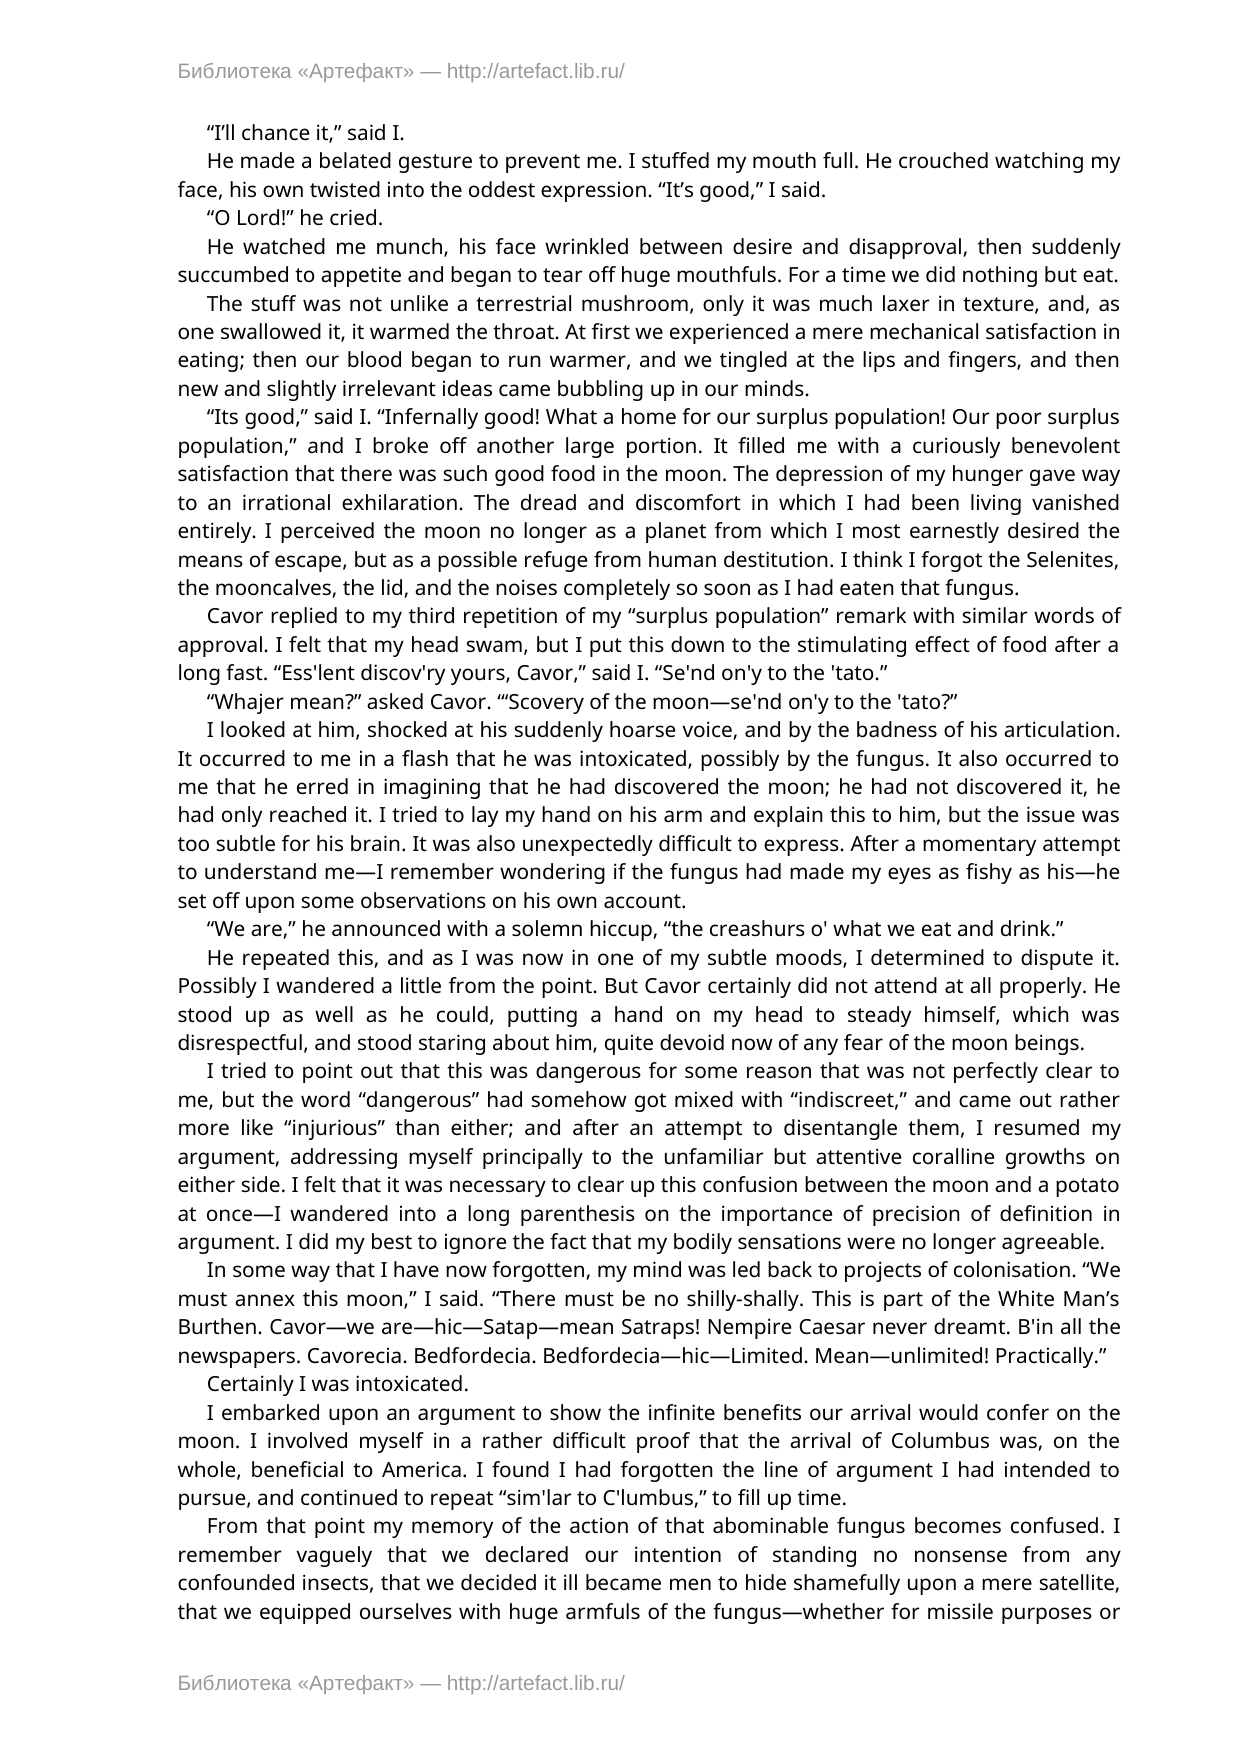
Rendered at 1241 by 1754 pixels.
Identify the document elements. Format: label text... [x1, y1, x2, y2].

text He made a belated gesture to prevent me. I stuffed my mouth full. He crouched watching my face, his own twisted into the oddest expression. “It’s good,” I said. [177, 147, 1122, 203]
text I looked at him, shocked at his suddenly hoarse voice, and by the badness of his articulation. It occurred to me in a flash that he was intoxicated, possibly by the fungus. It also occurred to me that he erred in imagining that he had discovered the moon; he had not discovered it, he had only reached it. I tried to lay my hand on his arm and explain this to him, but the issue was too subtle for his brain. It was also unexpectedly difficult to express. After a momentary attempt to understand me—I remember wondering if the fungus had made my eyes as fishy as his—he set off upon some observations on his own account. [177, 715, 1122, 914]
text He watched me munch, his face wrinkled between desire and disapproval, then suddenly succumbed to appetite and began to tear off huge mouthfuls. For a time we did nothing but eat. [177, 232, 1122, 289]
text “Its good,” said I. “Infernally good! What a home for our surplus population! Our poor surplus population,” and I broke off another large portion. It filled me with a curiously benevolent satisfaction that there was such good food in the moon. The depression of my hunger gave way to an irrational exhilaration. The dread and discomfort in which I had been living vanished entirely. I perceived the moon no longer as a planet from which I most earnestly desired the means of escape, but as a possible refuge from human destitution. I think I forgot the Selenites, the mooncalves, the lid, and the noises completely so soon as I had eaten that fungus. [177, 402, 1122, 602]
text I embarked upon an argument to show the infinite benefits our arrival would confer on the moon. I involved myself in a rather difficult proof that the arrival of Columbus was, on the whole, beneficial to America. I found I had forgotten the line of argument I had intended to pursue, and continued to repeat “sim'lar to C'lumbus,” to fill up time. [177, 1398, 1122, 1512]
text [177, 1512, 1122, 1625]
text “I’ll chance it,” said I. [177, 118, 1122, 147]
text Cavor replied to my third repetition of my “surplus population” remark with similar words of approval. I felt that my head swam, but I put this down to the stimulating effect of food after a long fast. “Ess'lent discov'ry yours, Cavor,” said I. “Se'nd on'y to the 'tato.” [177, 602, 1122, 687]
text He repeated this, and as I was now in one of my subtle moods, I determined to dispute it. Possibly I wandered a little from the point. But Cavor certainly did not attend at all properly. He stood up as well as he could, putting a hand on my head to steady himself, which was disrespectful, and stood staring about him, quite devoid now of any fear of the moon beings. [177, 943, 1122, 1057]
text “Whajer mean?” asked Cavor. “‘Scovery of the moon—se'nd on'y to the 'tato?” [177, 687, 1122, 715]
text The stuff was not unlike a terrestrial mushroom, only it was much laxer in texture, and, as one swallowed it, it warmed the throat. At first we experienced a mere mechanical satisfaction in eating; then our blood began to run warmer, and we tingled at the lips and fingers, and then new and slightly irrelevant ideas came bubbling up in our minds. [177, 289, 1122, 402]
text In some way that I have now forgotten, my mind was led back to projects of colonisation. “We must annex this moon,” I said. “There must be no shilly-shally. This is part of the White Man’s Burthen. Cavor—we are—hic—Satap—mean Satraps! Nempire Caesar never dreamt. B'in all the newspapers. Cavorecia. Bedfordecia. Bedfordecia—hic—Limited. Mean—unlimited! Practically.” [177, 1256, 1122, 1369]
text “We are,” he announced with a solemn hiccup, “the creashurs o' what we eat and drink.” [177, 914, 1122, 943]
text I tried to point out that this was dangerous for some reason that was not perfectly clear to me, but the word “dangerous” had somehow got mixed with “indiscreet,” and came out rather more like “injurious” than either; and after an attempt to disentangle them, I resumed my argument, addressing myself principally to the unfamiliar but attentive coralline growths on either side. I felt that it was necessary to clear up this confusion between the moon and a potato at once—I wandered into a long parenthesis on the importance of precision of definition in argument. I did my best to ignore the fact that my bodily sensations were no longer agreeable. [177, 1057, 1122, 1256]
text “O Lord!” he cried. [177, 203, 1122, 232]
text Certainly I was intoxicated. [177, 1369, 1122, 1398]
